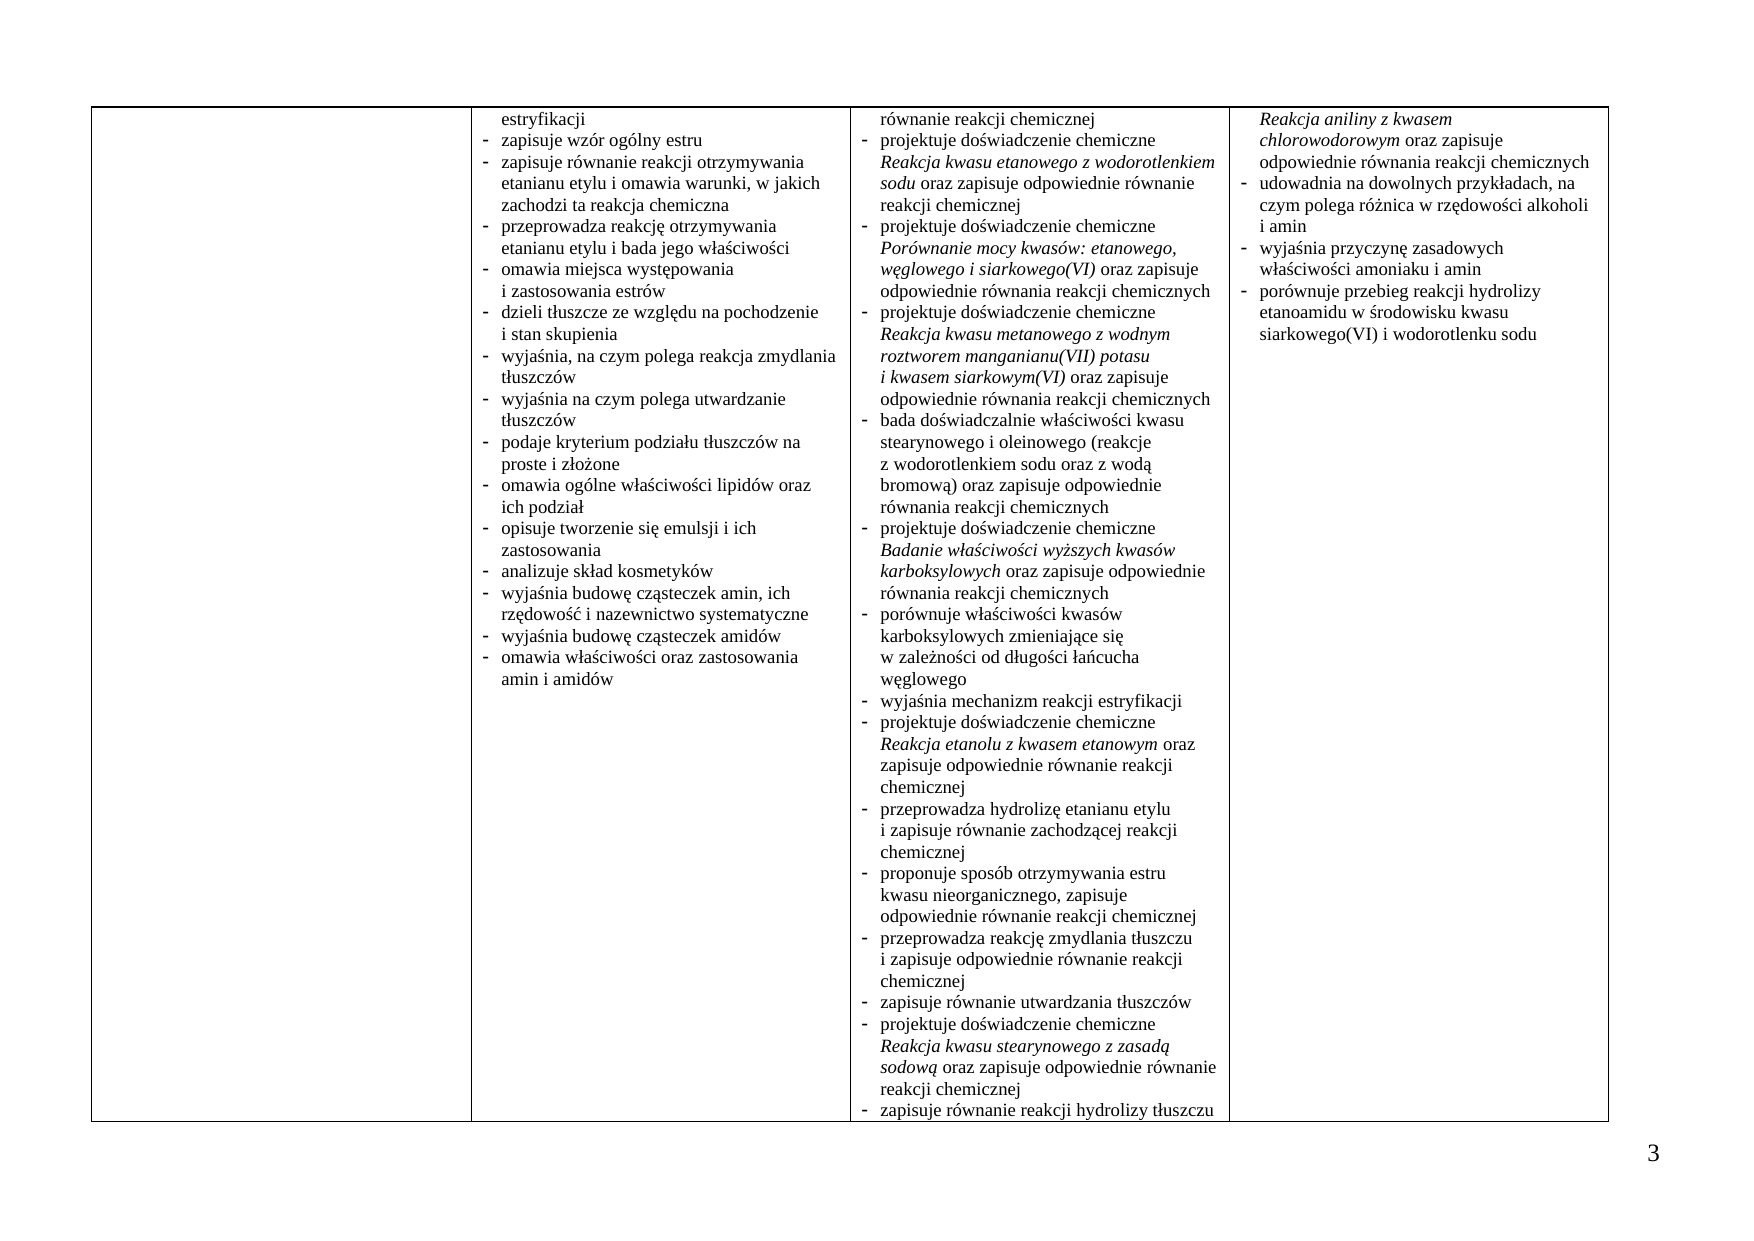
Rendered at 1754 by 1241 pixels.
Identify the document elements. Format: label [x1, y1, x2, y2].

table_cell [851, 108, 1229, 1121]
table_cell [92, 108, 471, 1121]
table_cell [1230, 108, 1608, 1121]
table_cell [472, 108, 850, 1121]
